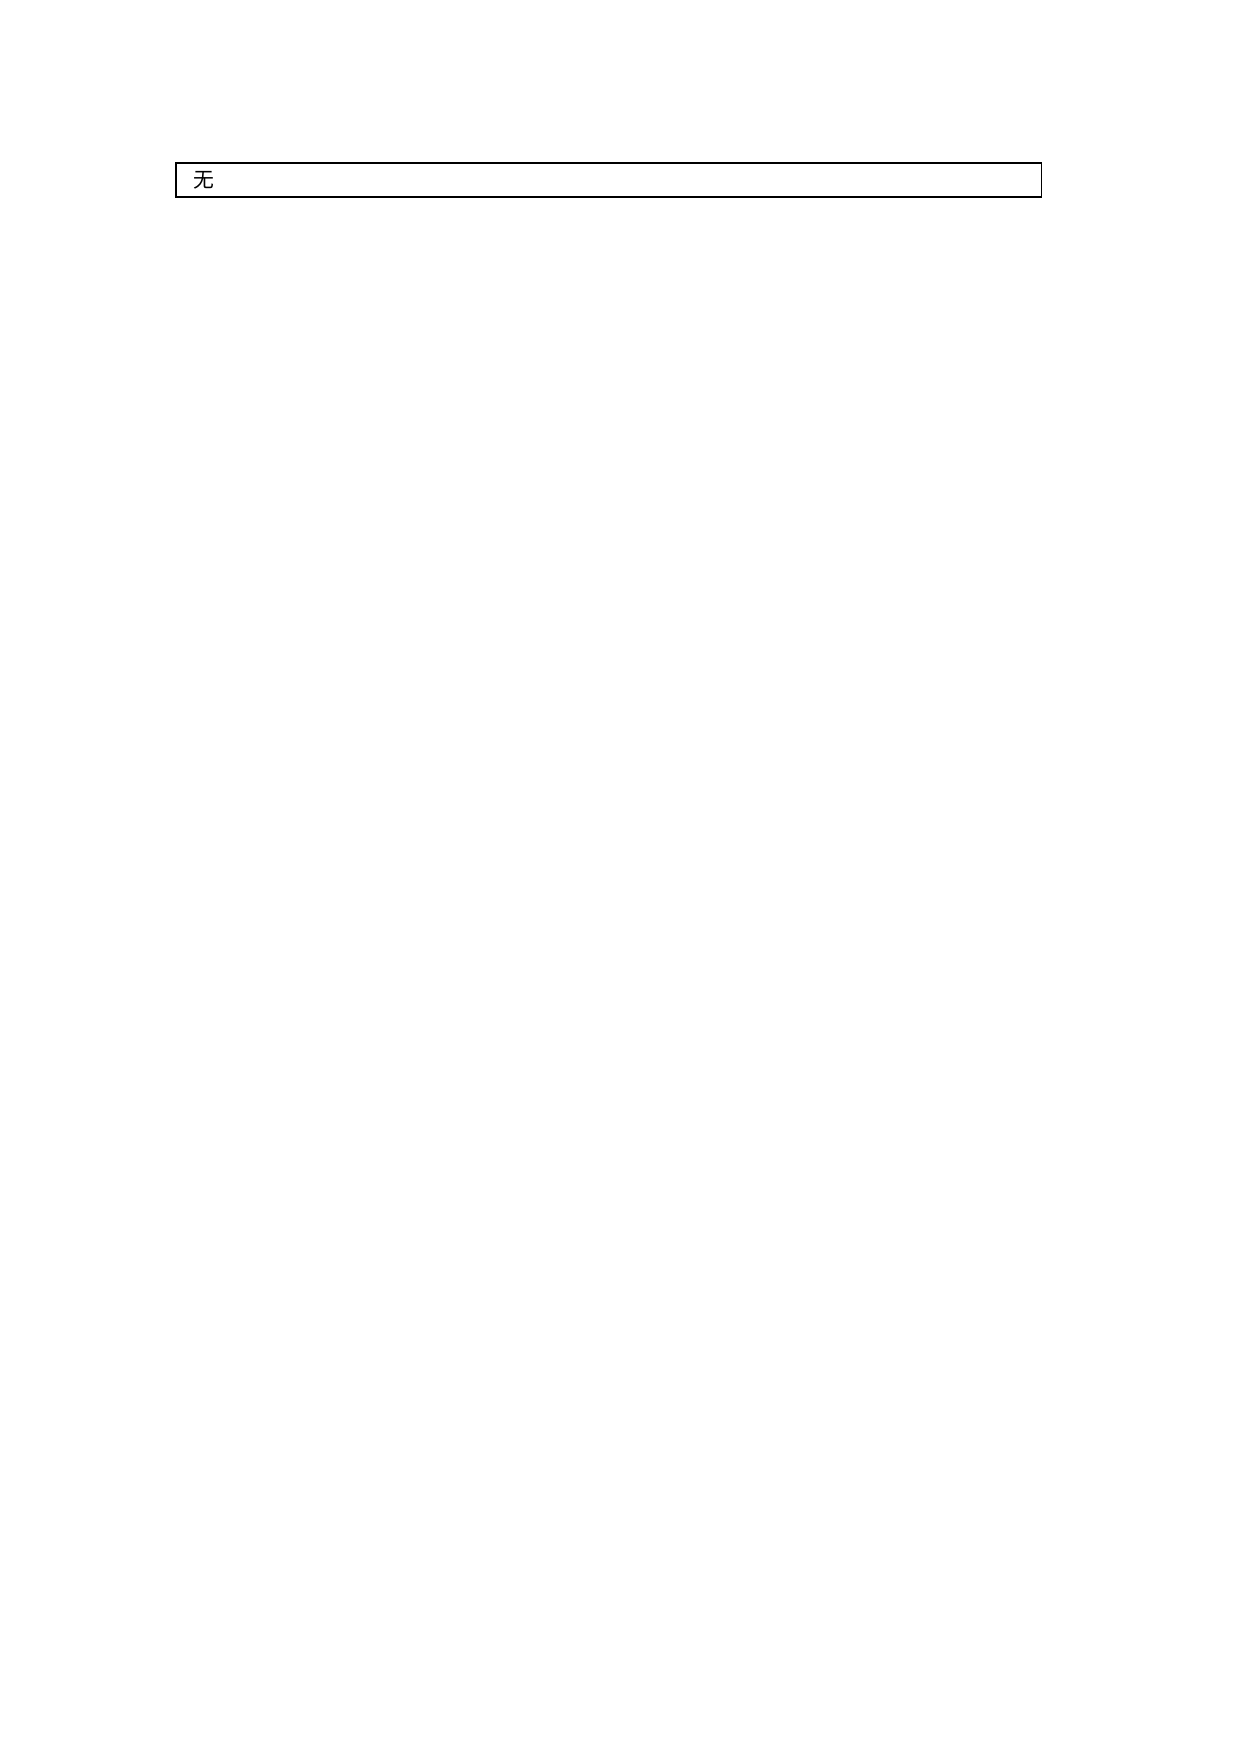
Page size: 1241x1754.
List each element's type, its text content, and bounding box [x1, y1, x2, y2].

table_cell 无 [177, 164, 1041, 196]
